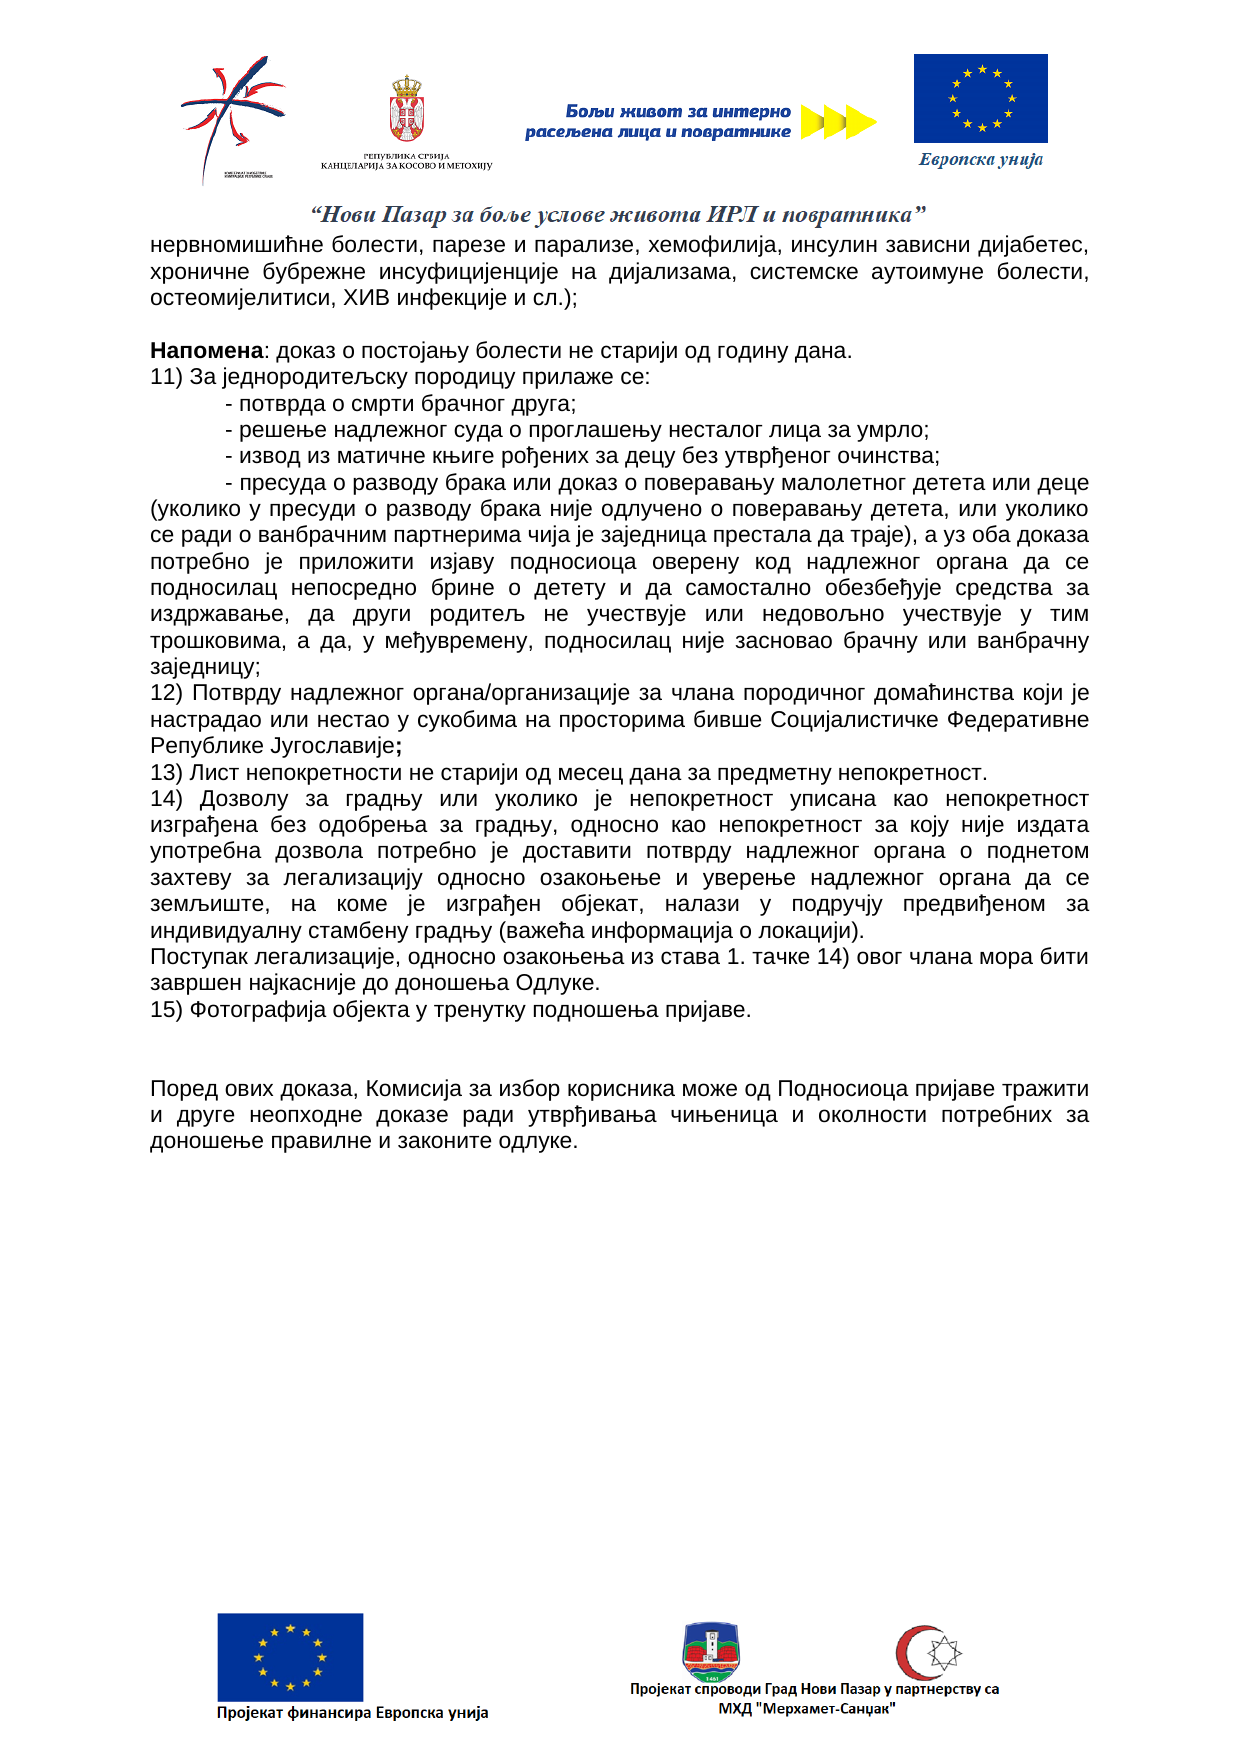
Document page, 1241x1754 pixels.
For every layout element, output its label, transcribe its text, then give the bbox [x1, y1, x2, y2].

text 13) Лист непокретности не старији од месец дана за предметну непокретност. [150, 758, 1090, 785]
text - пресуда о разводу брака или доказ о поверавању малолетног детета или деце (уколико у пресуди о разводу брака није одлучено о поверавању детета, или уколико се ради о ванбрачним партнерима чија је заједница престала да траје), а уз оба доказа потребно је приложити изјаву подносиоца оверену код надлежног органа да се подносилац непосредно брине о детету и да самостално обезбеђује средства за издржавање, да други родитељ не учествује или недовољно учествује у тим трошковима, а да, у међувремену, подносилац није засновао брачну или ванбрачну заједницу; [150, 468, 1090, 679]
text Поред ових доказа, Комисија за избор корисника може од Подносиоца пријаве тражити и друге неопходне доказе ради утврђивања чињеница и околности потребних за доношење правилне и законите одлуке. [150, 1075, 1090, 1154]
picture [150, 42, 1091, 232]
text 14) Дозволу за градњу или уколико је непокретност уписана као непокретност изграђена без одобрења за градњу, односно као непокретност за коју није издата употребна дозвола потребно је доставити потврду надлежног органа о поднетом захтеву за легализацију односно озакоњење и уверење надлежног органа да се земљиште, на коме је изграђен објекат, налази у подручју предвиђеном за индивидуалну стамбену градњу (важећа информација о локацији). [150, 785, 1090, 943]
picture [150, 1611, 1091, 1726]
text Поступак легализације, односно озакоњења из става 1. тачке 14) овог члана мора бити завршен најкасније до доношења Одлуке. [150, 943, 1090, 996]
text 15) Фотографија објекта у тренутку подношења пријаве. [150, 996, 1090, 1022]
text - извод из матичне књиге рођених за децу без утврђеног очинства; [150, 442, 1090, 468]
text - решење надлежног суда о проглашењу несталог лица за умрло; [150, 416, 1090, 442]
text 11) За једнородитељску породицу прилаже се: [150, 363, 1090, 389]
text 12) Потврду надлежног органа/организације за члана породичног домаћинства који је настрадао или нестао у сукобима на просторима бивше Социјалистичке Федеративне Републике Југославије; [150, 679, 1090, 758]
text - потврда о смрти брачног друга; [150, 389, 1090, 416]
text Напомена: доказ о постојању болести не старији од годину дана. [150, 337, 1090, 363]
